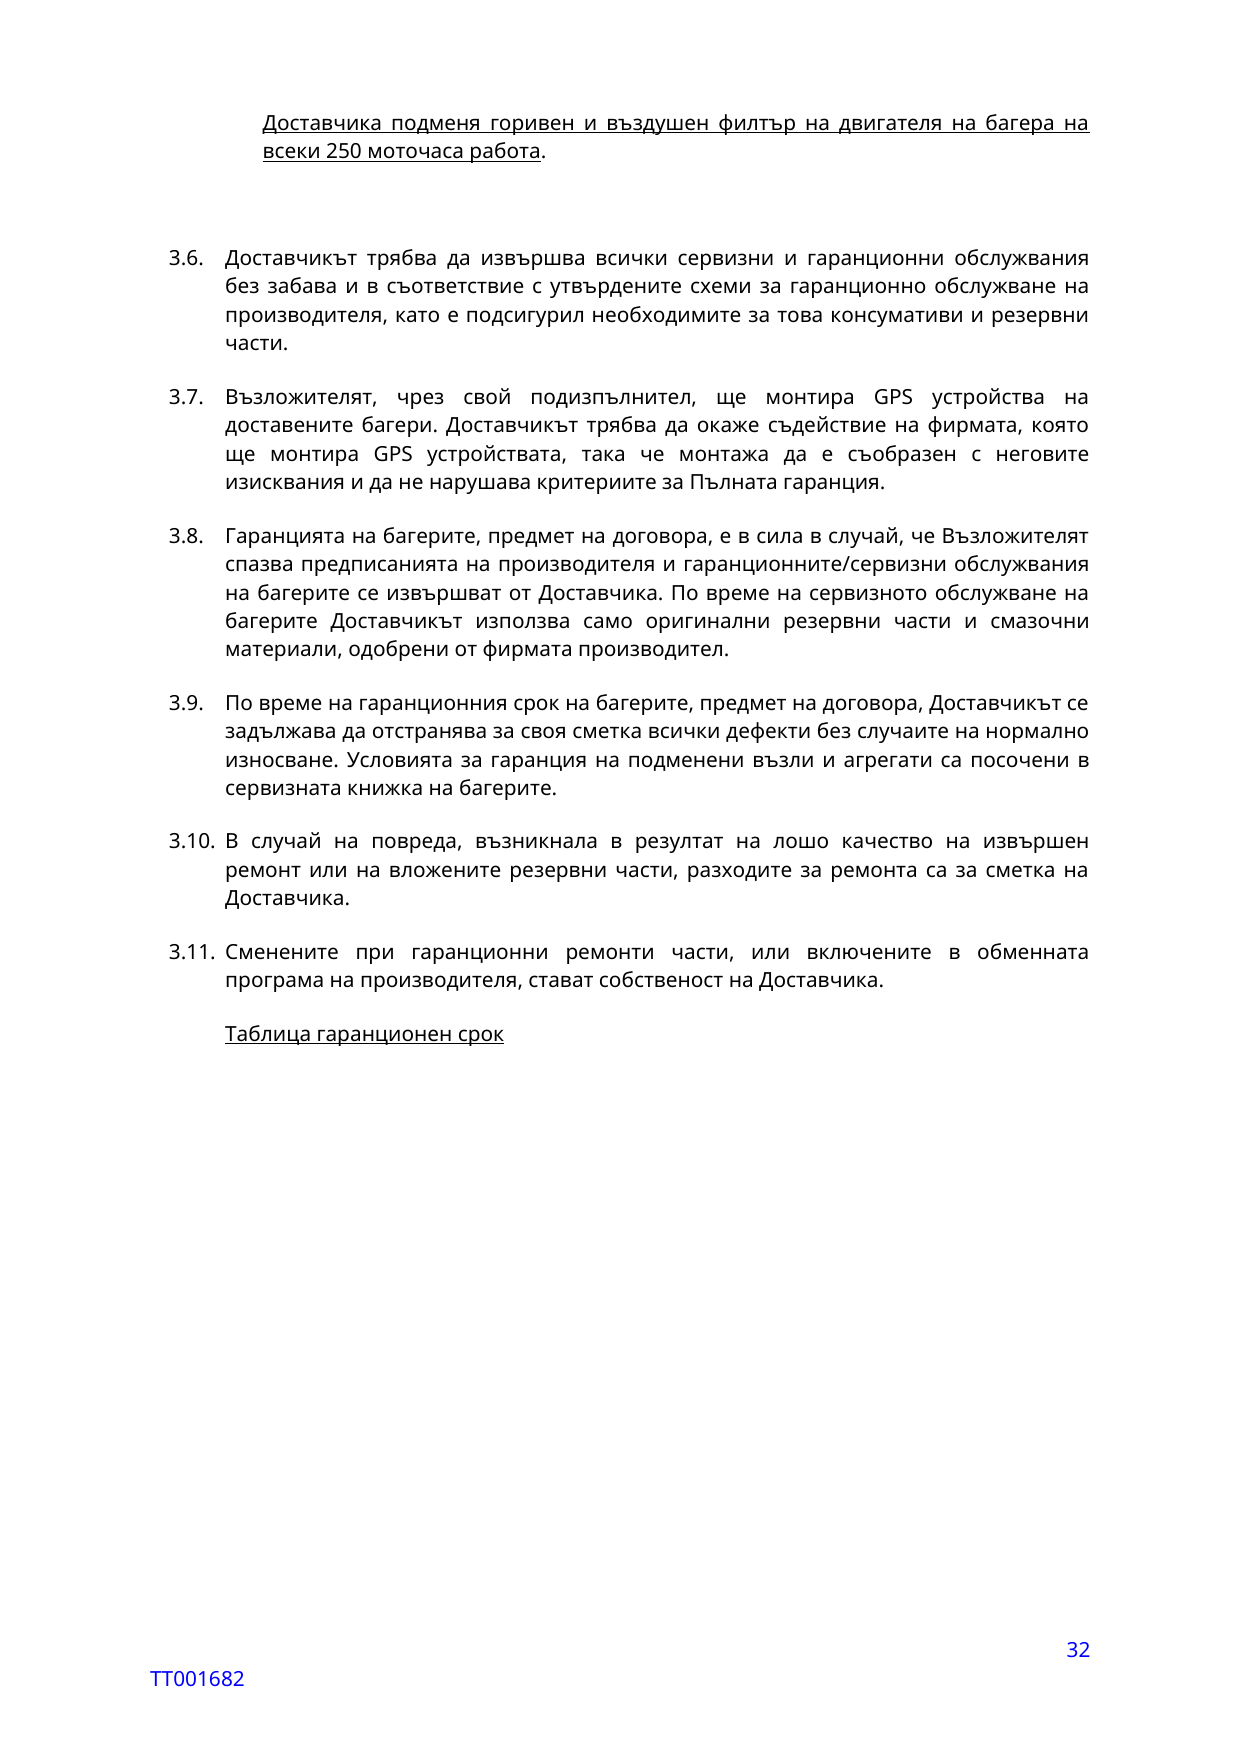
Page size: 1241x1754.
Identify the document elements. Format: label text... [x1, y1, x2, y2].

list Гаранцията на багерите, предмет на договора, е в сила в случай, че Възложителят спазва предписанията на производителя и гаранционните/сервизни обслужвания на багерите се извършват от Доставчика. По време на сервизното обслужване на багерите Доставчикът използва само оригинални резервни части и смазочни материали, одобрени от фирмата производител. [169, 521, 1090, 663]
list В случай на повреда, възникнала в резултат на лошо качество на извършен ремонт или на вложените резервни части, разходите за ремонта са за сметка на Доставчика. [169, 827, 1090, 912]
list По време на гаранционния срок на багерите, предмет на договора, Доставчикът се задължава да отстранява за своя сметка всички дефекти без случаите на нормално износване. Условията за гаранция на подменени възли и агрегати са посочени в сервизната книжка на багерите. [169, 688, 1090, 802]
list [225, 108, 1090, 165]
list Доставчикът трябва да извършва всички сервизни и гаранционни обслужвания без забава и в съответствие с утвърдените схеми за гаранционно обслужване на производителя, като е подсигурил необходимите за това консумативи и резервни части. [169, 243, 1090, 357]
text Таблица гаранционен срок [225, 1019, 1090, 1047]
list Възложителят, чрез свой подизпълнител, ще монтира GPS устройства на доставените багери. Доставчикът трябва да окаже съдействие на фирмата, която ще монтира GPS устройствата, така че монтажа да е съобразен с неговите изисквания и да не нарушава критериите за Пълната гаранция. [169, 382, 1090, 496]
list Сменените при гаранционни ремонти части, или включените в обменната програма на производителя, стават собственост на Доставчика. [169, 937, 1090, 994]
